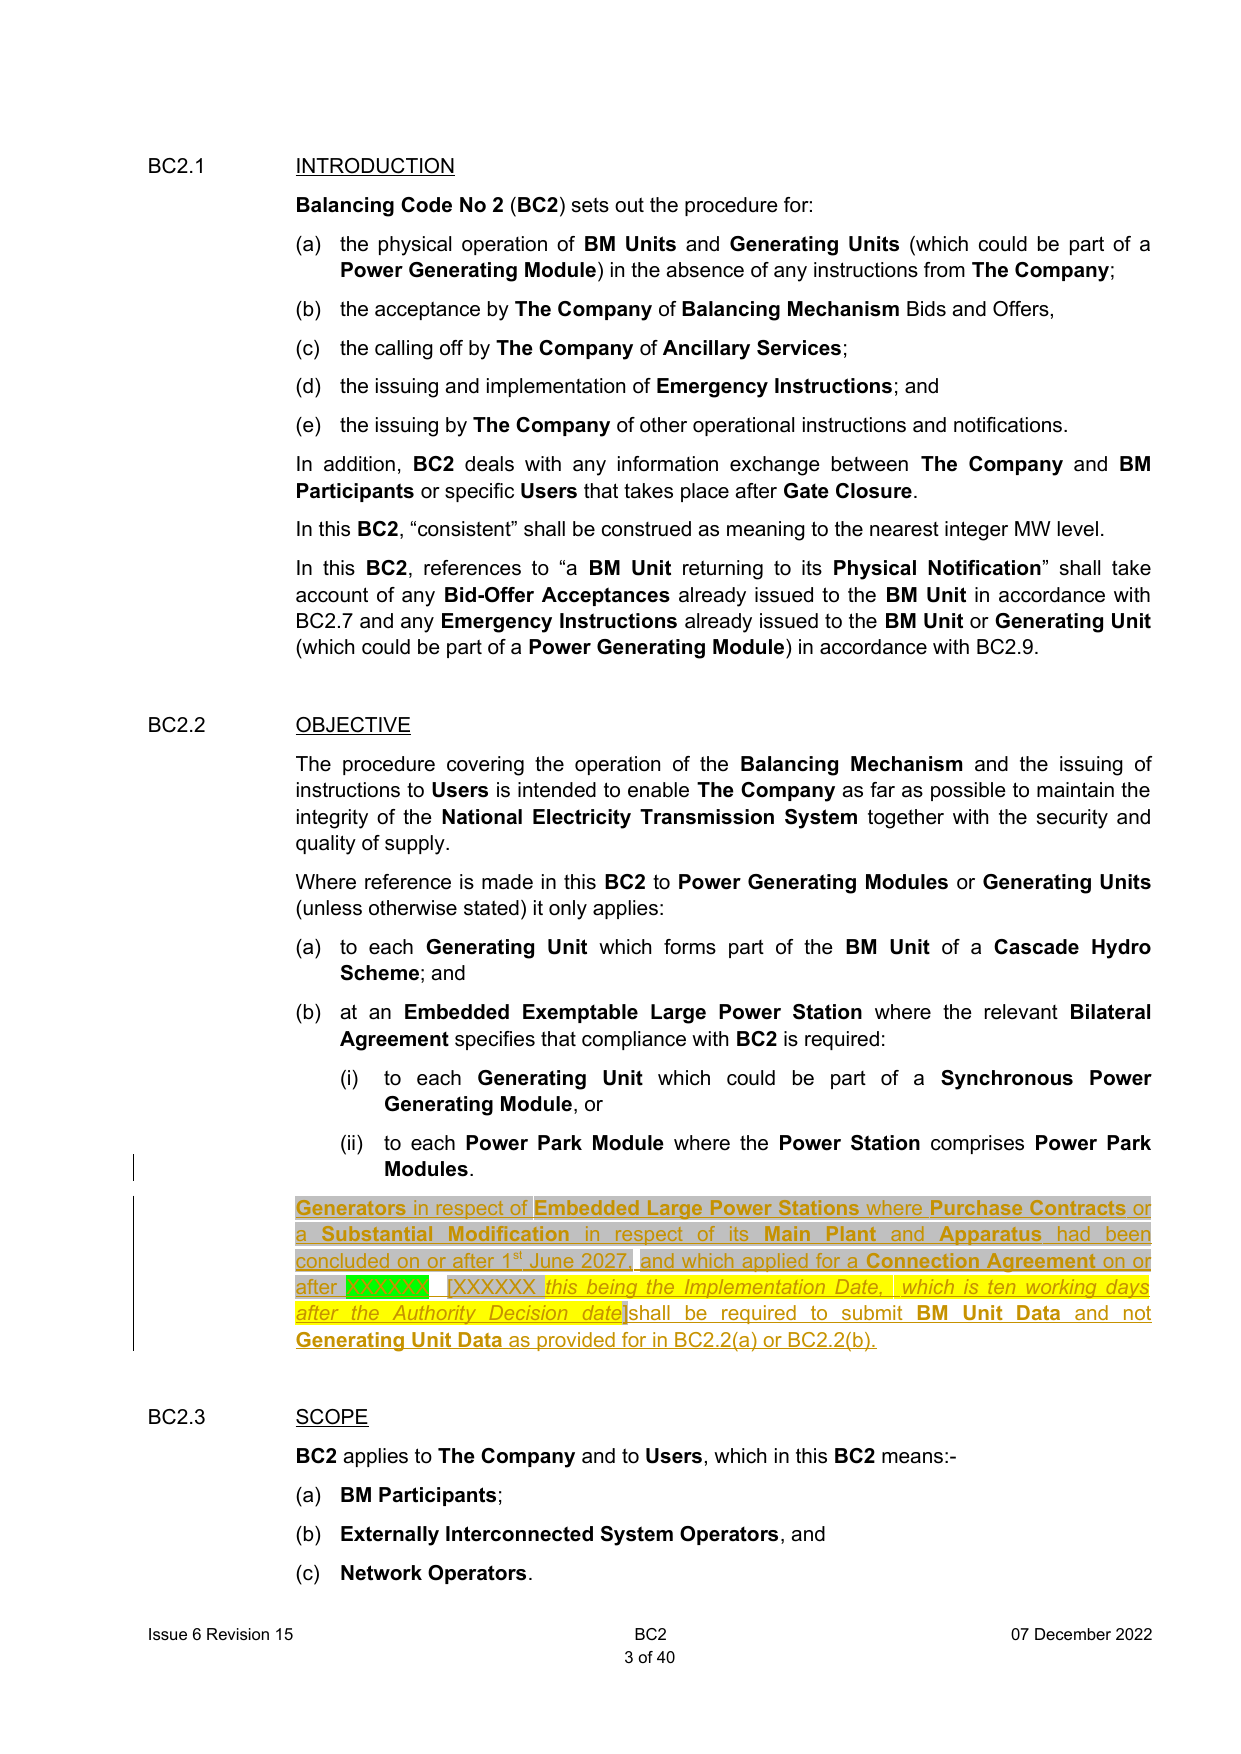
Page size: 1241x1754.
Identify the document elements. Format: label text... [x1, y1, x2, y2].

text (e) the issuing by The Company of other operational instructions and notifications. [295, 413, 1152, 437]
text In this BC2, “consistent” shall be construed as meaning to the nearest integer MW level. [148, 517, 1152, 541]
text (b) at an Embedded Exemptable Large Power Station where the relevant Bilateral Agreement specifies that compliance with BC2 is required: [295, 1000, 1152, 1050]
text BC2 applies to The Company and to Users, which in this BC2 means:- [148, 1444, 1152, 1468]
text (d) the issuing and implementation of Emergency Instructions; and [295, 374, 1152, 398]
text (a) to each Generating Unit which forms part of the BM Unit of a Cascade Hydro Scheme; and [295, 935, 1152, 985]
text Balancing Code No 2 (BC2) sets out the procedure for: [148, 193, 1152, 217]
text (c) Network Operators. [295, 1561, 1152, 1584]
text BC2.1 INTRODUCTION [148, 154, 1152, 178]
text (a) BM Participants; [295, 1483, 1152, 1507]
text (a) the physical operation of BM Units and Generating Units (which could be part of a Power Generating Module) in the absence of any instructions from The Company; [295, 231, 1152, 282]
text In this BC2, references to “a BM Unit returning to its Physical Notification” shall take account of any Bid-Offer Acceptances already issued to the BM Unit in accordance with BC2.7 and any Emergency Instructions already issued to the BM Unit or Generating Unit (which could be part of a Power Generating Module) in accordance with BC2.9. [148, 556, 1152, 659]
text (i) to each Generating Unit which could be part of a Synchronous Power Generating Module, or [340, 1065, 1152, 1116]
text (ii) to each Power Park Module where the Power Station comprises Power Park Modules. [340, 1131, 1152, 1181]
text BC2.2 OBJECTIVE [148, 713, 1152, 737]
text (b) the acceptance by The Company of Balancing Mechanism Bids and Offers, [295, 297, 1152, 321]
text In addition, BC2 deals with any information exchange between The Company and BM Participants or specific Users that takes place after Gate Closure. [148, 452, 1152, 502]
text (c) the calling off by The Company of Ancillary Services; [295, 336, 1152, 359]
text Where reference is made in this BC2 to Power Generating Modules or Generating Units (unless otherwise stated) it only applies: [148, 870, 1152, 920]
text (b) Externally Interconnected System Operators, and [295, 1522, 1152, 1546]
text BC2.3 SCOPE [148, 1405, 1152, 1429]
text The procedure covering the operation of the Balancing Mechanism and the issuing of instructions to Users is intended to enable The Company as far as possible to maintain the integrity of the National Electricity Transmission System together with the security and quality of supply. [148, 752, 1152, 855]
